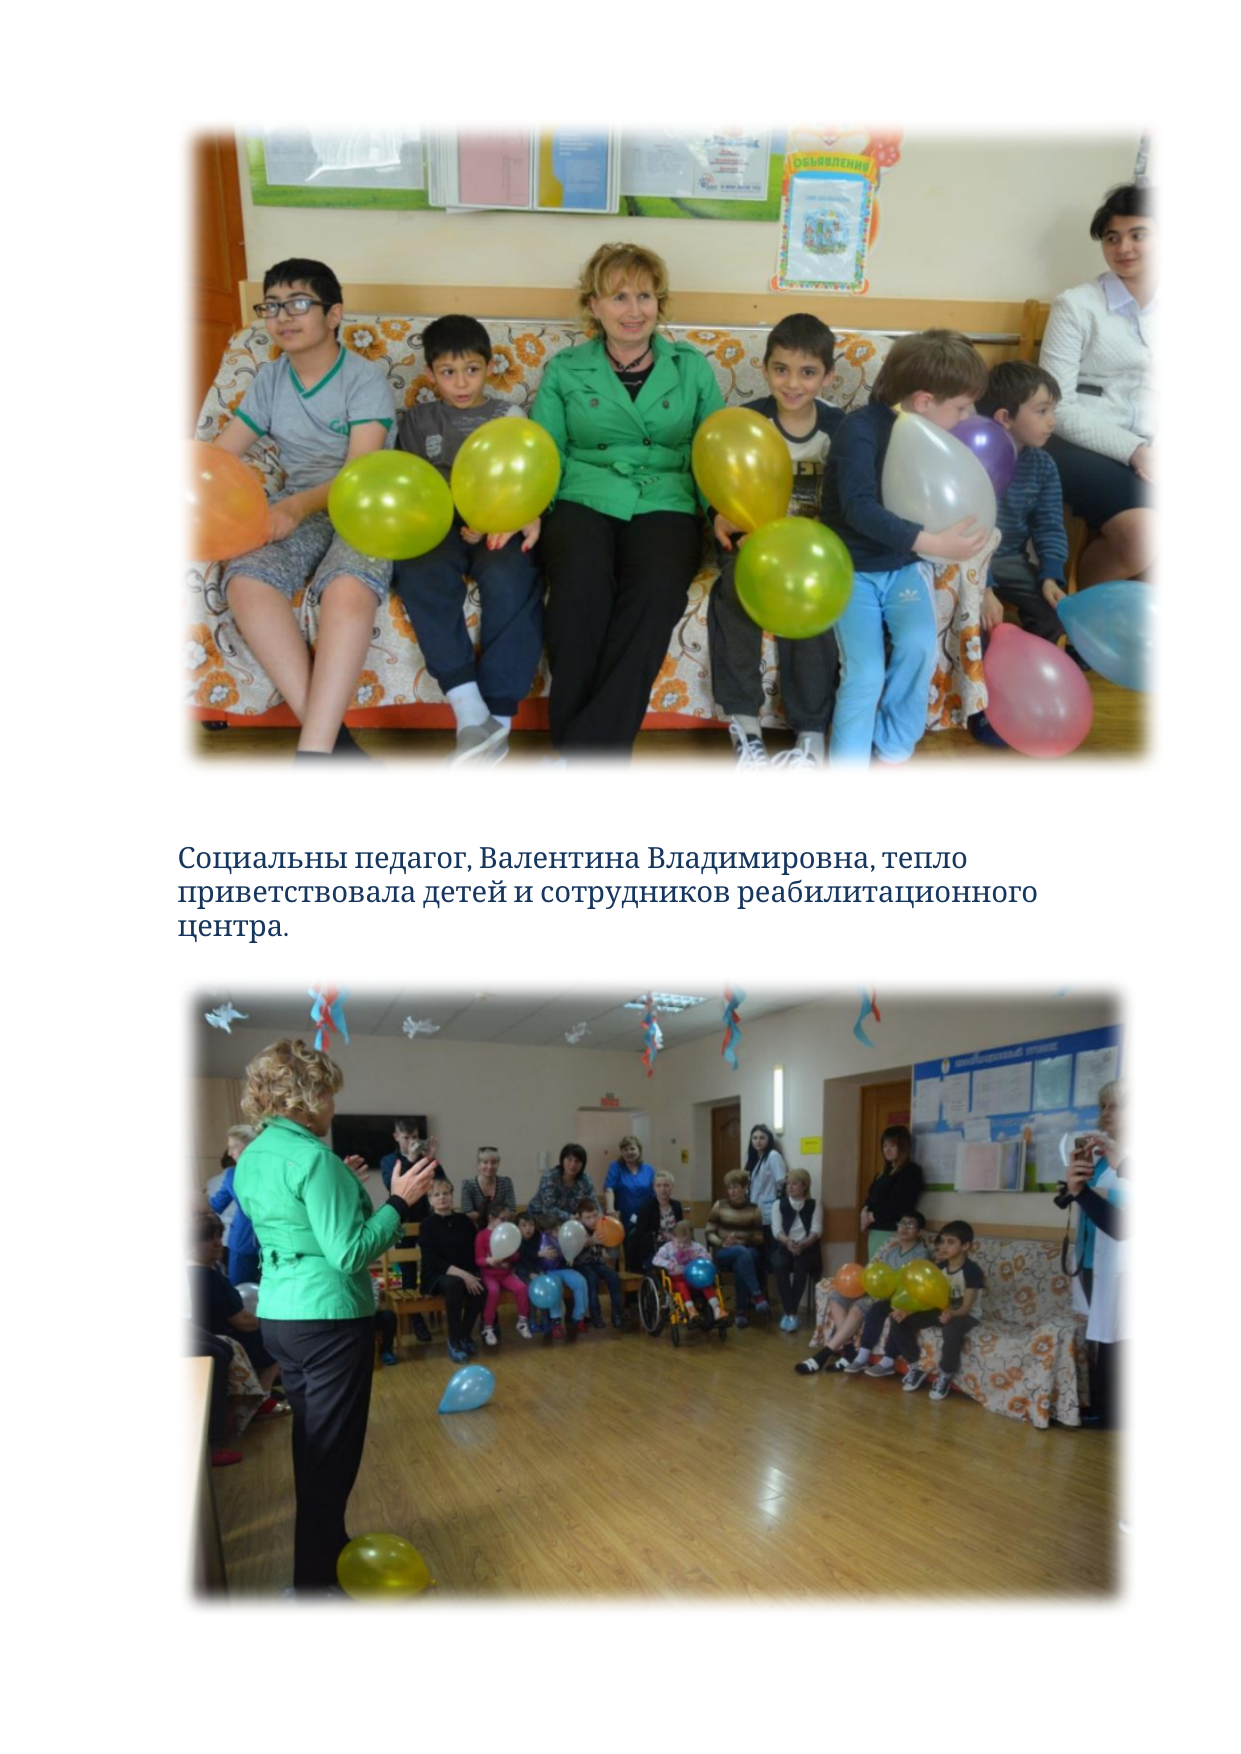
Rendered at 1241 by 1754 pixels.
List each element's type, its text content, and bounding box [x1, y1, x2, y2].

picture [207, 148, 1134, 746]
text Социальны педагог, Валентина Владимировна, тепло приветствовала детей и сотрудников реабилитационного центра. [177, 843, 1152, 943]
picture [206, 1005, 1108, 1588]
